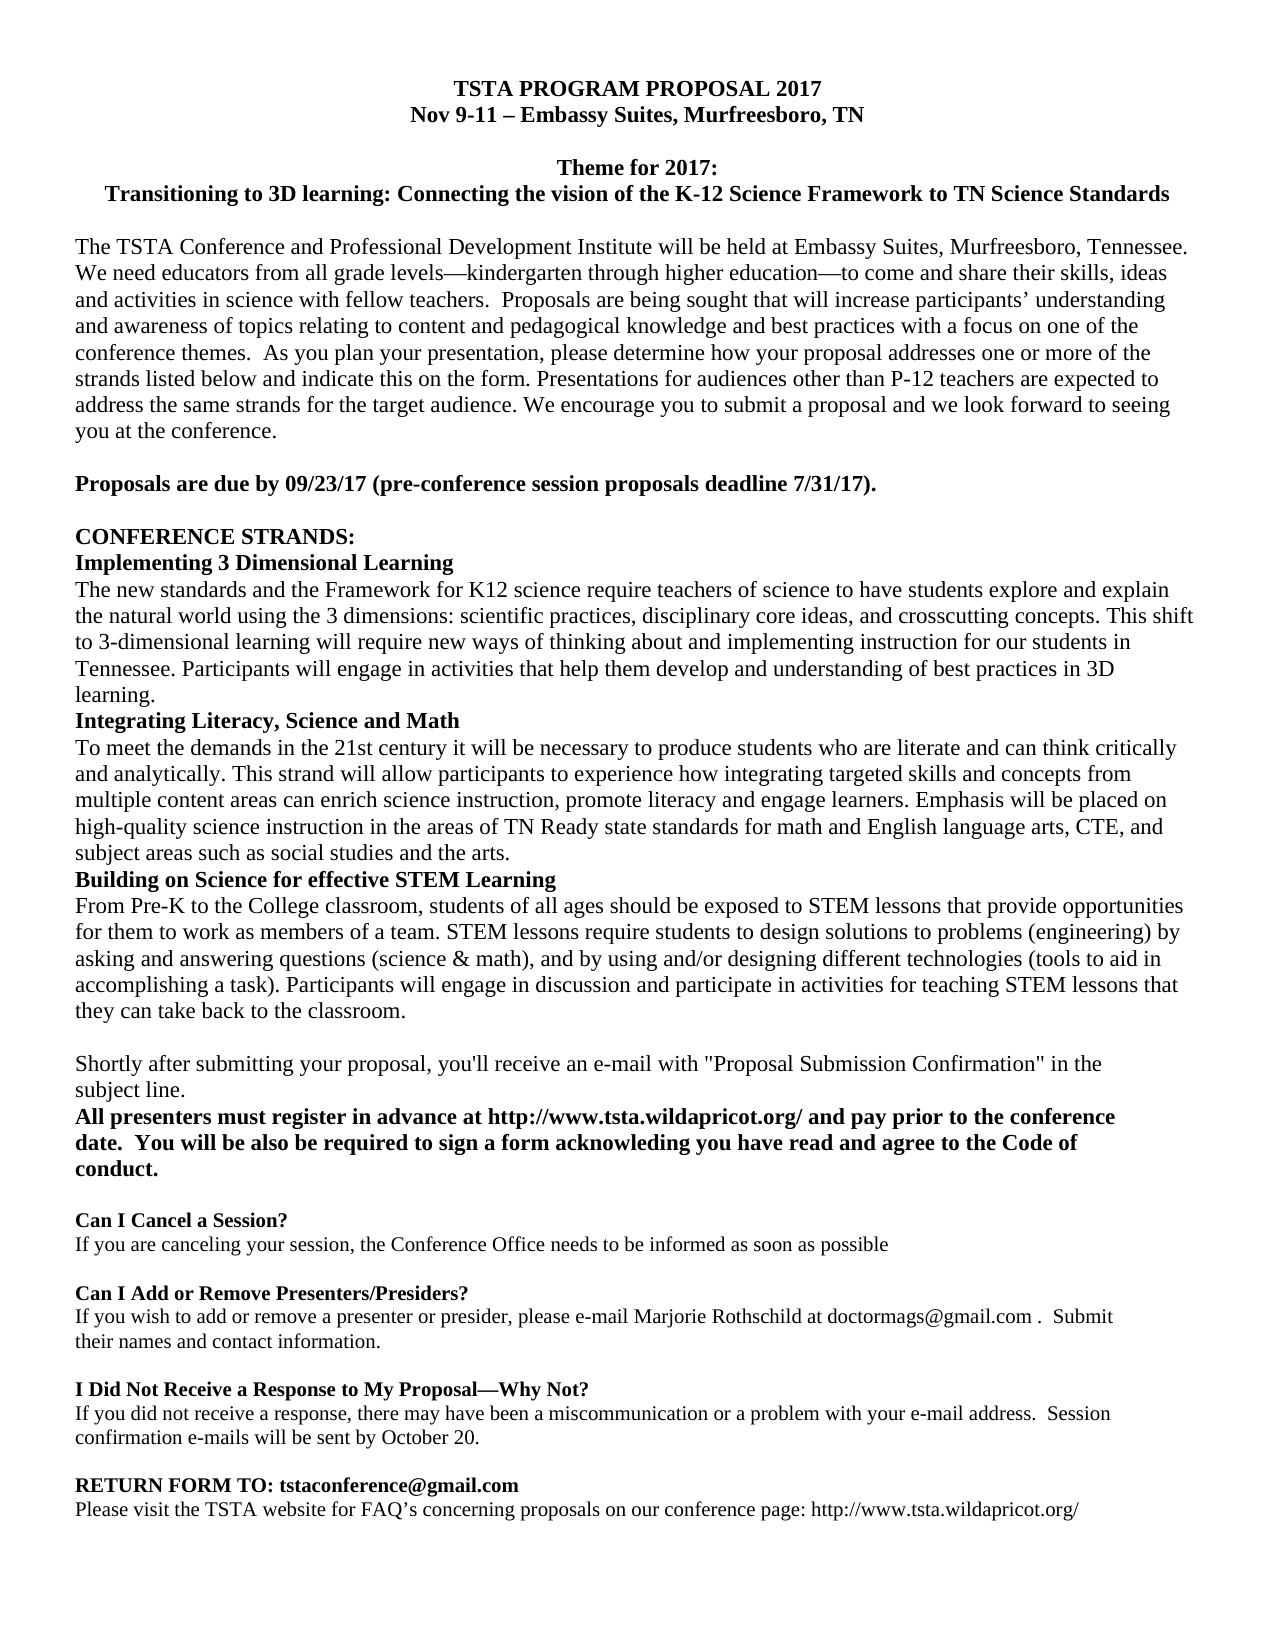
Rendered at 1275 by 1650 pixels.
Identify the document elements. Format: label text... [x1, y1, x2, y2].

text If you did not receive a response, there may have been a miscommunication or a problem with your e-mail address. Session confirmation e-mails will be sent by October 20. [75, 1401, 1144, 1449]
text Integrating Literacy, Science and Math [75, 707, 1200, 734]
text Proposals are due by 09/23/17 (pre-conference session proposals deadline 7/31/17). [75, 470, 1200, 497]
text Please visit the TSTA website for FAQ’s concerning proposals on our conference page: http://www.tsta.wildapricot.org/ [75, 1497, 1144, 1521]
text From Pre-K to the College classroom, students of all ages should be exposed to STEM lessons that provide opportunities for them to work as members of a team. STEM lessons require students to design solutions to problems (engineering) by asking and answering questions (science & math), and by using and/or designing different technologies (tools to aid in accomplishing a task). Participants will engage in discussion and participate in activities for teaching STEM lessons that they can take back to the classroom. [75, 892, 1200, 1024]
text The TSTA Conference and Professional Development Institute will be held at Embassy Suites, Murfreesboro, Tennessee. We need educators from all grade levels—kindergarten through higher education—to come and share their skills, ideas and activities in science with fellow teachers. Proposals are being sought that will increase participants’ understanding and awareness of topics relating to content and pedagogical knowledge and best practices with a focus on one of the conference themes. As you plan your presentation, please determine how your proposal addresses one or more of the strands listed below and indicate this on the form. Presentations for audiences other than P-12 teachers are expected to address the same strands for the target audience. We encourage you to submit a proposal and we look forward to seeing you at the conference. [75, 233, 1200, 444]
text To meet the demands in the 21st century it will be necessary to produce students who are literate and can think critically and analytically. This strand will allow participants to experience how integrating targeted skills and concepts from multiple content areas can enrich science instruction, promote literacy and engage learners. Emphasis will be placed on high-quality science instruction in the areas of TN Ready state standards for math and English language arts, CTE, and subject areas such as social studies and the arts. [75, 734, 1200, 866]
text Building on Science for effective STEM Learning [75, 866, 1200, 892]
text I Did Not Receive a Response to My Proposal—Why Not? [75, 1377, 1144, 1401]
text RETURN FORM TO: tstaconference@gmail.com [75, 1473, 1144, 1497]
text Theme for 2017: [75, 154, 1200, 180]
text TSTA PROGRAM PROPOSAL 2017 [75, 75, 1200, 101]
text Implementing 3 Dimensional Learning [75, 549, 1200, 576]
text CONFERENCE STRANDS: [75, 523, 1144, 549]
text Can I Add or Remove Presenters/Presiders? [75, 1280, 1144, 1304]
text Nov 9-11 – Embassy Suites, Murfreesboro, TN [75, 101, 1200, 128]
text Shortly after submitting your proposal, you'll receive an e-mail with "Proposal Submission Confirmation" in the subject line. [75, 1050, 1144, 1103]
text All presenters must register in advance at http://www.tsta.wildapricot.org/ and pay prior to the conference date. You will be also be required to sign a form acknowleding you have read and agree to the Code of conduct. [75, 1103, 1144, 1182]
text The new standards and the Framework for K12 science require teachers of science to have students explore and explain the natural world using the 3 dimensions: scientific practices, disciplinary core ideas, and crosscutting concepts. This shift to 3-dimensional learning will require new ways of thinking about and implementing instruction for our students in Tennessee. Participants will engage in activities that help them develop and understanding of best practices in 3D learning. [75, 576, 1200, 707]
text If you wish to add or remove a presenter or presider, please e-mail Marjorie Rothschild at doctormags@gmail.com . Submit their names and contact information. [75, 1304, 1144, 1353]
text Transitioning to 3D learning: Connecting the vision of the K-12 Science Framework to TN Science Standards [75, 180, 1200, 207]
text If you are canceling your session, the Conference Office needs to be informed as soon as possible [75, 1232, 1144, 1256]
text Can I Cancel a Session? [75, 1208, 1144, 1232]
